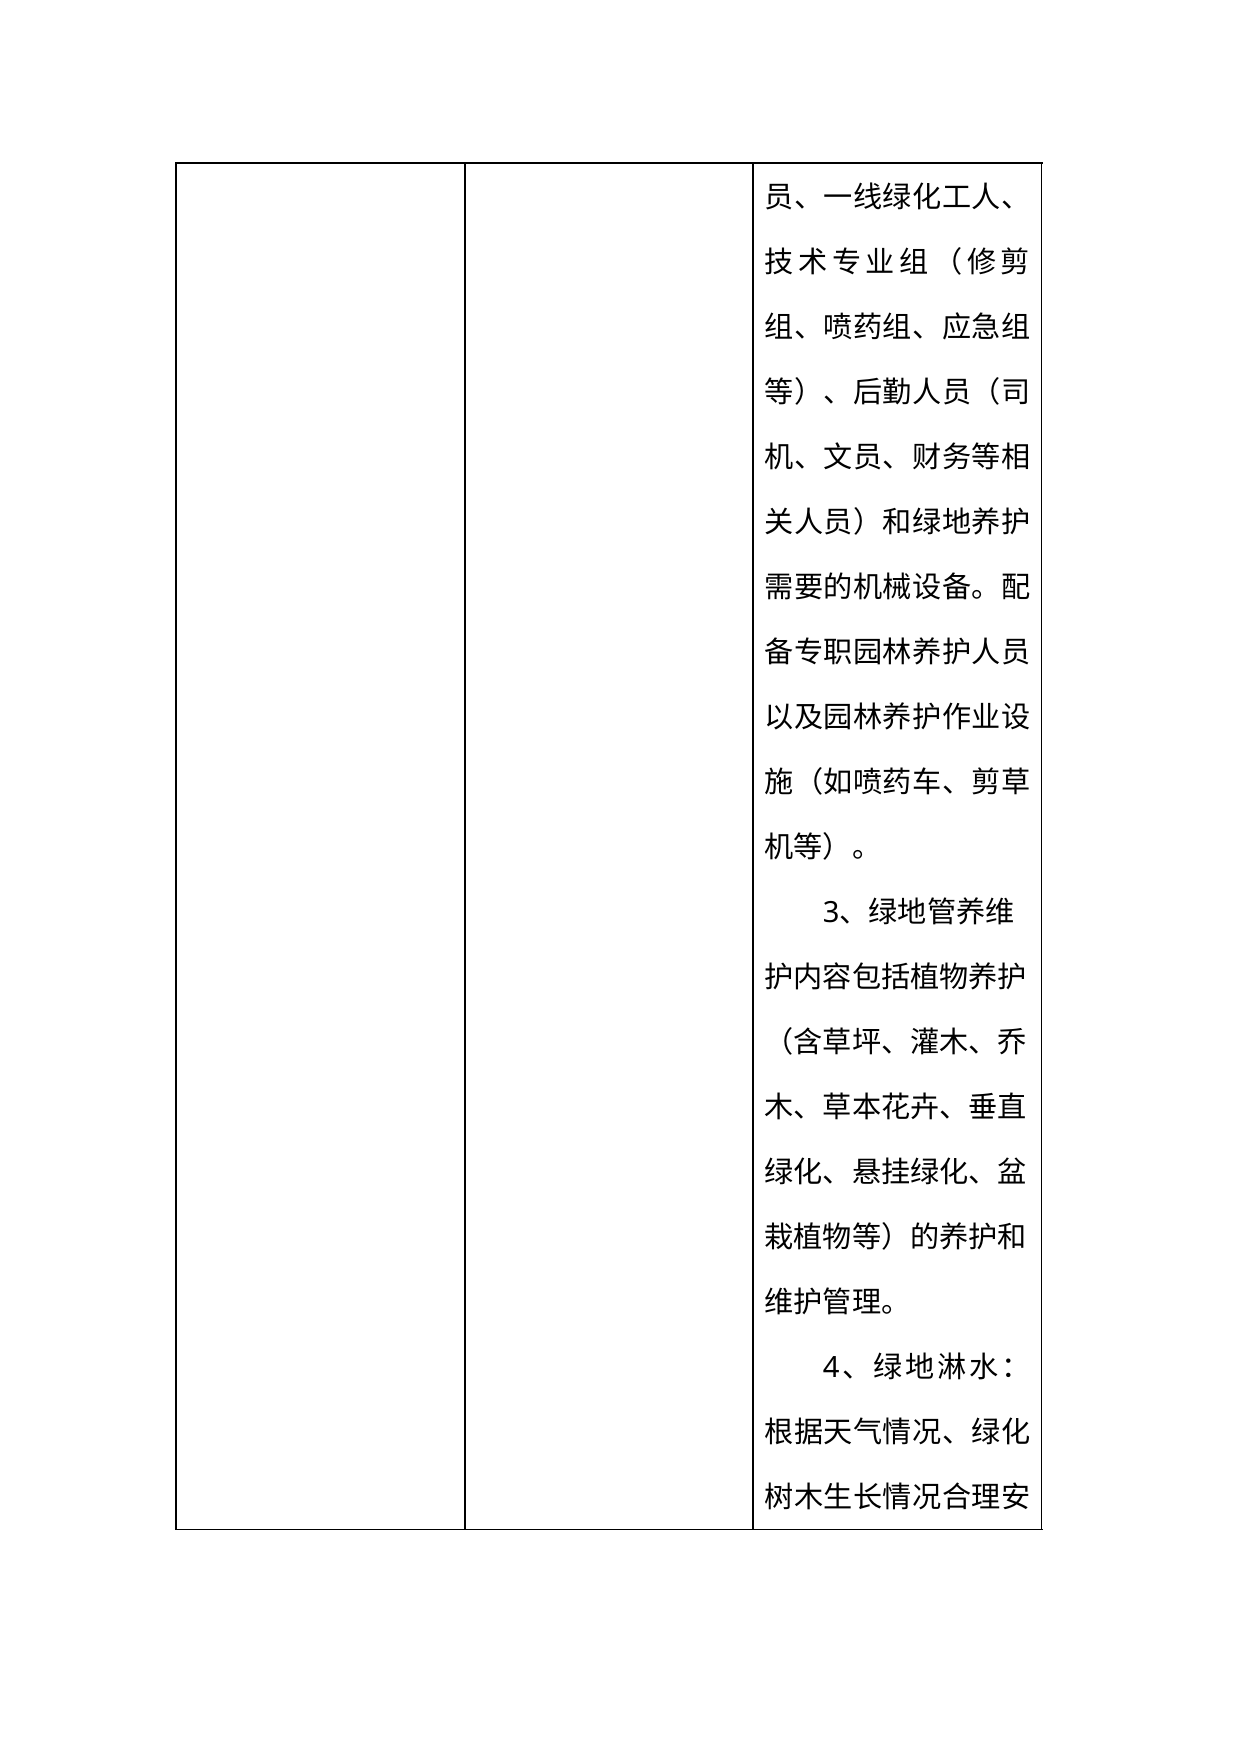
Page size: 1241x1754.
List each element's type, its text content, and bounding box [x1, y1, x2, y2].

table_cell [754, 164, 1041, 1528]
table_cell 1 [177, 164, 464, 1528]
table_cell [466, 164, 752, 1528]
